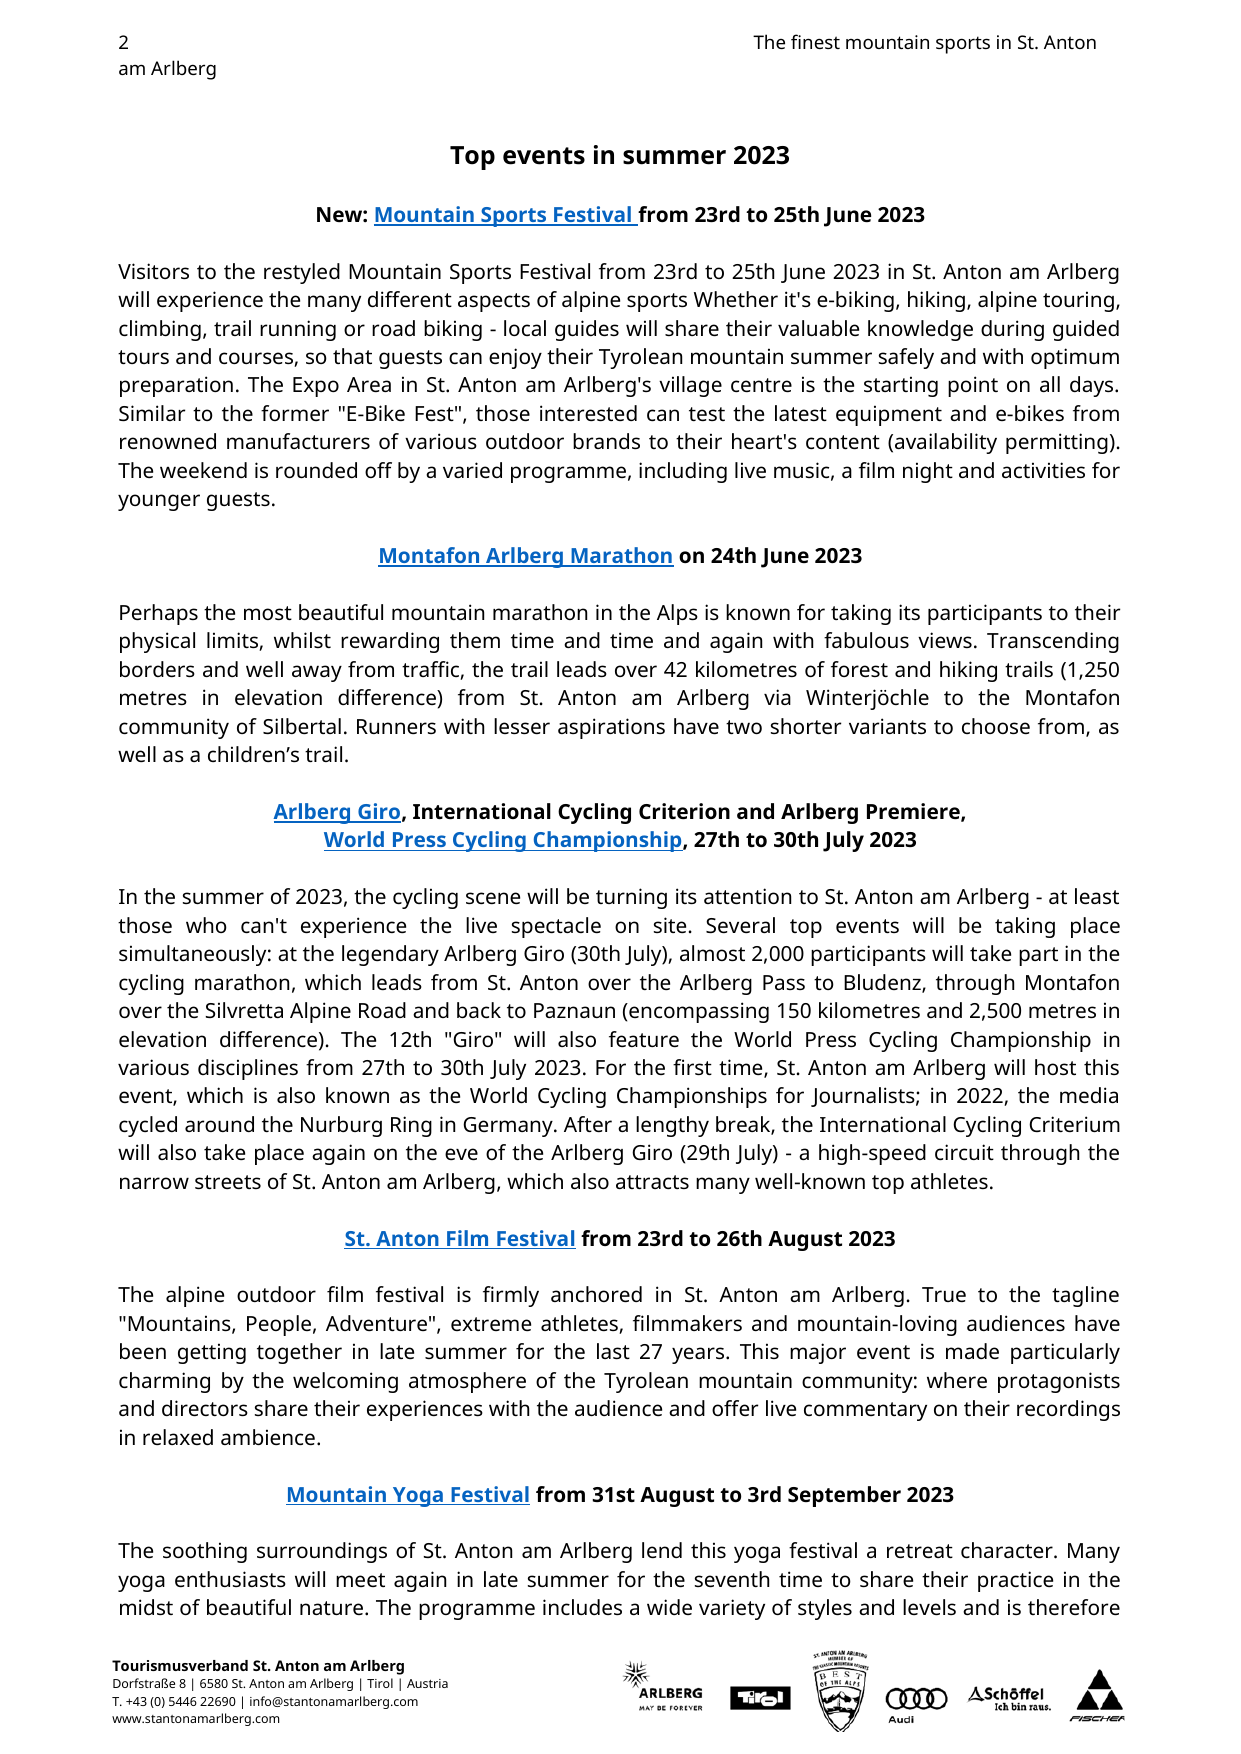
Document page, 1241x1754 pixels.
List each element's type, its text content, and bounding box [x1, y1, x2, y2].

text Montafon Arlberg Marathon on 24th June 2023 [118, 541, 1122, 570]
text The alpine outdoor film festival is firmly anchored in St. Anton am Arlberg. True to the tagline "Mountains, People, Adventure", extreme athletes, filmmakers and mountain-loving audiences have been getting together in late summer for the last 27 years. This major event is made particularly charming by the welcoming atmosphere of the Tyrolean mountain community: where protagonists and directors share their experiences with the audience and offer live commentary on their recordings in relaxed ambience. [118, 1281, 1122, 1451]
text Visitors to the restyled Mountain Sports Festival from 23rd to 25th June 2023 in St. Anton am Arlberg will experience the many different aspects of alpine sports Whether it's e-biking, hiking, alpine touring, climbing, trail running or road biking - local guides will share their valuable knowledge during guided tours and courses, so that guests can enjoy their Tyrolean mountain summer safely and with optimum preparation. The Expo Area in St. Anton am Arlberg's village centre is the starting point on all days. Similar to the former "E-Bike Fest", those interested can test the latest equipment and e-bikes from renowned manufacturers of various outdoor brands to their heart's content (availability permitting). The weekend is rounded off by a varied programme, including live music, a film night and activities for younger guests. [118, 257, 1122, 513]
picture [621, 1650, 1124, 1732]
text World Press Cycling Championship, 27th to 30th July 2023 [118, 826, 1122, 854]
text St. Anton Film Festival from 23rd to 26th August 2023 [118, 1224, 1122, 1252]
text Top events in summer 2023 [118, 137, 1122, 172]
text New: Mountain Sports Festival from 23rd to 25th June 2023 [118, 200, 1122, 228]
text Mountain Yoga Festival from 31st August to 3rd September 2023 [118, 1480, 1122, 1508]
text Perhaps the most beautiful mountain marathon in the Alps is known for taking its participants to their physical limits, whilst rewarding them time and time and again with fabulous views. Transcending borders and well away from traffic, the trail leads over 42 kilometres of forest and hiking trails (1,250 metres in elevation difference) from St. Anton am Arlberg via Winterjöchle to the Montafon community of Silbertal. Runners with lesser aspirations have two shorter variants to choose from, as well as a children’s trail. [118, 598, 1122, 769]
text Arlberg Giro, International Cycling Criterion and Arlberg Premiere, [118, 797, 1122, 826]
text In the summer of 2023, the cycling scene will be turning its attention to St. Anton am Arlberg - at least those who can't experience the live spectacle on site. Several top events will be taking place simultaneously: at the legendary Arlberg Giro (30th July), almost 2,000 participants will take part in the cycling marathon, which leads from St. Anton over the Arlberg Pass to Bludenz, through Montafon over the Silvretta Alpine Road and back to Paznaun (encompassing 150 kilometres and 2,500 metres in elevation difference). The 12th "Giro" will also feature the World Press Cycling Championship in various disciplines from 27th to 30th July 2023. For the first time, St. Anton am Arlberg will host this event, which is also known as the World Cycling Championships for Journalists; in 2022, the media cycled around the Nurburg Ring in Germany. After a lengthy break, the International Cycling Criterium will also take place again on the eve of the Arlberg Giro (29th July) - a high-speed circuit through the narrow streets of St. Anton am Arlberg, which also attracts many well-known top athletes. [118, 882, 1122, 1195]
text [118, 1537, 1122, 1622]
